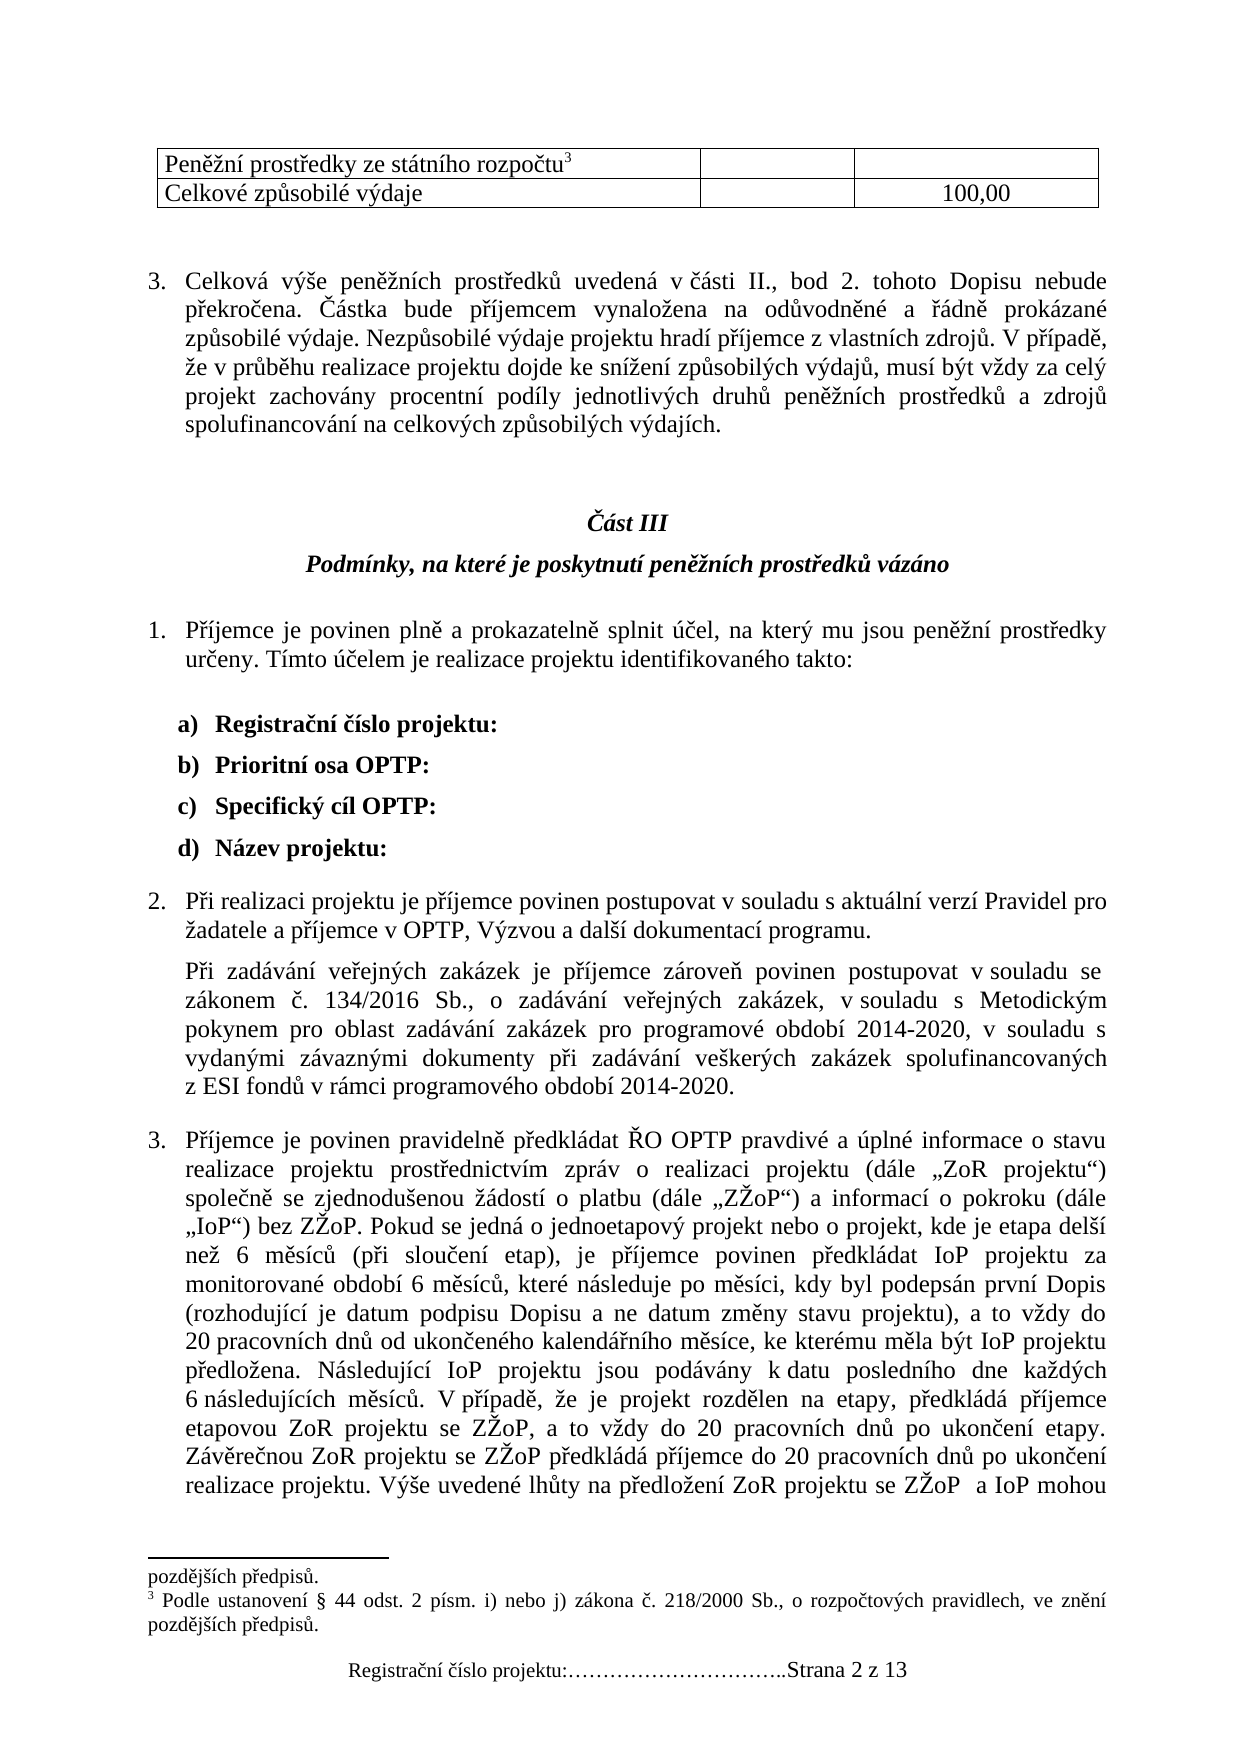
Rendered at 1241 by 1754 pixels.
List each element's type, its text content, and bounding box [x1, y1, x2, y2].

table_cell [701, 179, 854, 207]
list Registrační číslo projektu: [177, 709, 1107, 738]
list Celková výše peněžních prostředků uvedená v části II., bod 2. tohoto Dopisu nebude překročena. Částka bude příjemcem vynaložena na odůvodněné a řádně prokázané způsobilé výdaje. Nezpůsobilé výdaje projektu hradí příjemce z vlastních zdrojů. V případě, že v průběhu realizace projektu dojde ke snížení způsobilých výdajů, musí být vždy za celý projekt zachovány procentní podíly jednotlivých druhů peněžních prostředků a zdrojů spolufinancování na celkových způsobilých výdajích. [148, 266, 1107, 438]
table_cell Peněžní prostředky ze státního rozpočtu [158, 149, 700, 177]
list Příjemce je povinen plně a prokazatelně splnit účel, na který mu jsou peněžní prostředky určeny. Tímto účelem je realizace projektu identifikovaného takto: [148, 615, 1107, 672]
table_cell 100,00 [855, 179, 1098, 207]
table_cell Celkové způsobilé výdaje [158, 179, 700, 207]
text Při zadávání veřejných zakázek je příjemce zároveň povinen postupovat v souladu se zákonem č. 134/2016 Sb., o zadávání veřejných zakázek, v souladu s Metodickým pokynem pro oblast zadávání zakázek pro programové období 2014-2020, v souladu s vydanými závaznými dokumenty při zadávání veškerých zakázek spolufinancovaných z ESI fondů v rámci programového období 2014-2020. [185, 956, 1107, 1100]
list Při realizaci projektu je příjemce povinen postupovat v souladu s aktuální verzí Pravidel pro žadatele a příjemce v OPTP, Výzvou a další dokumentací programu. [148, 886, 1107, 944]
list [148, 1125, 1107, 1499]
subtitle Podmínky, na které je poskytnutí peněžních prostředků vázáno [148, 549, 1107, 578]
table_cell [855, 149, 1098, 177]
table_cell [701, 149, 854, 177]
list Specifický cíl OPTP: [177, 791, 1107, 820]
list Název projektu: [177, 833, 1107, 861]
text Část III [148, 508, 1107, 537]
list Prioritní osa OPTP: [177, 750, 1107, 779]
